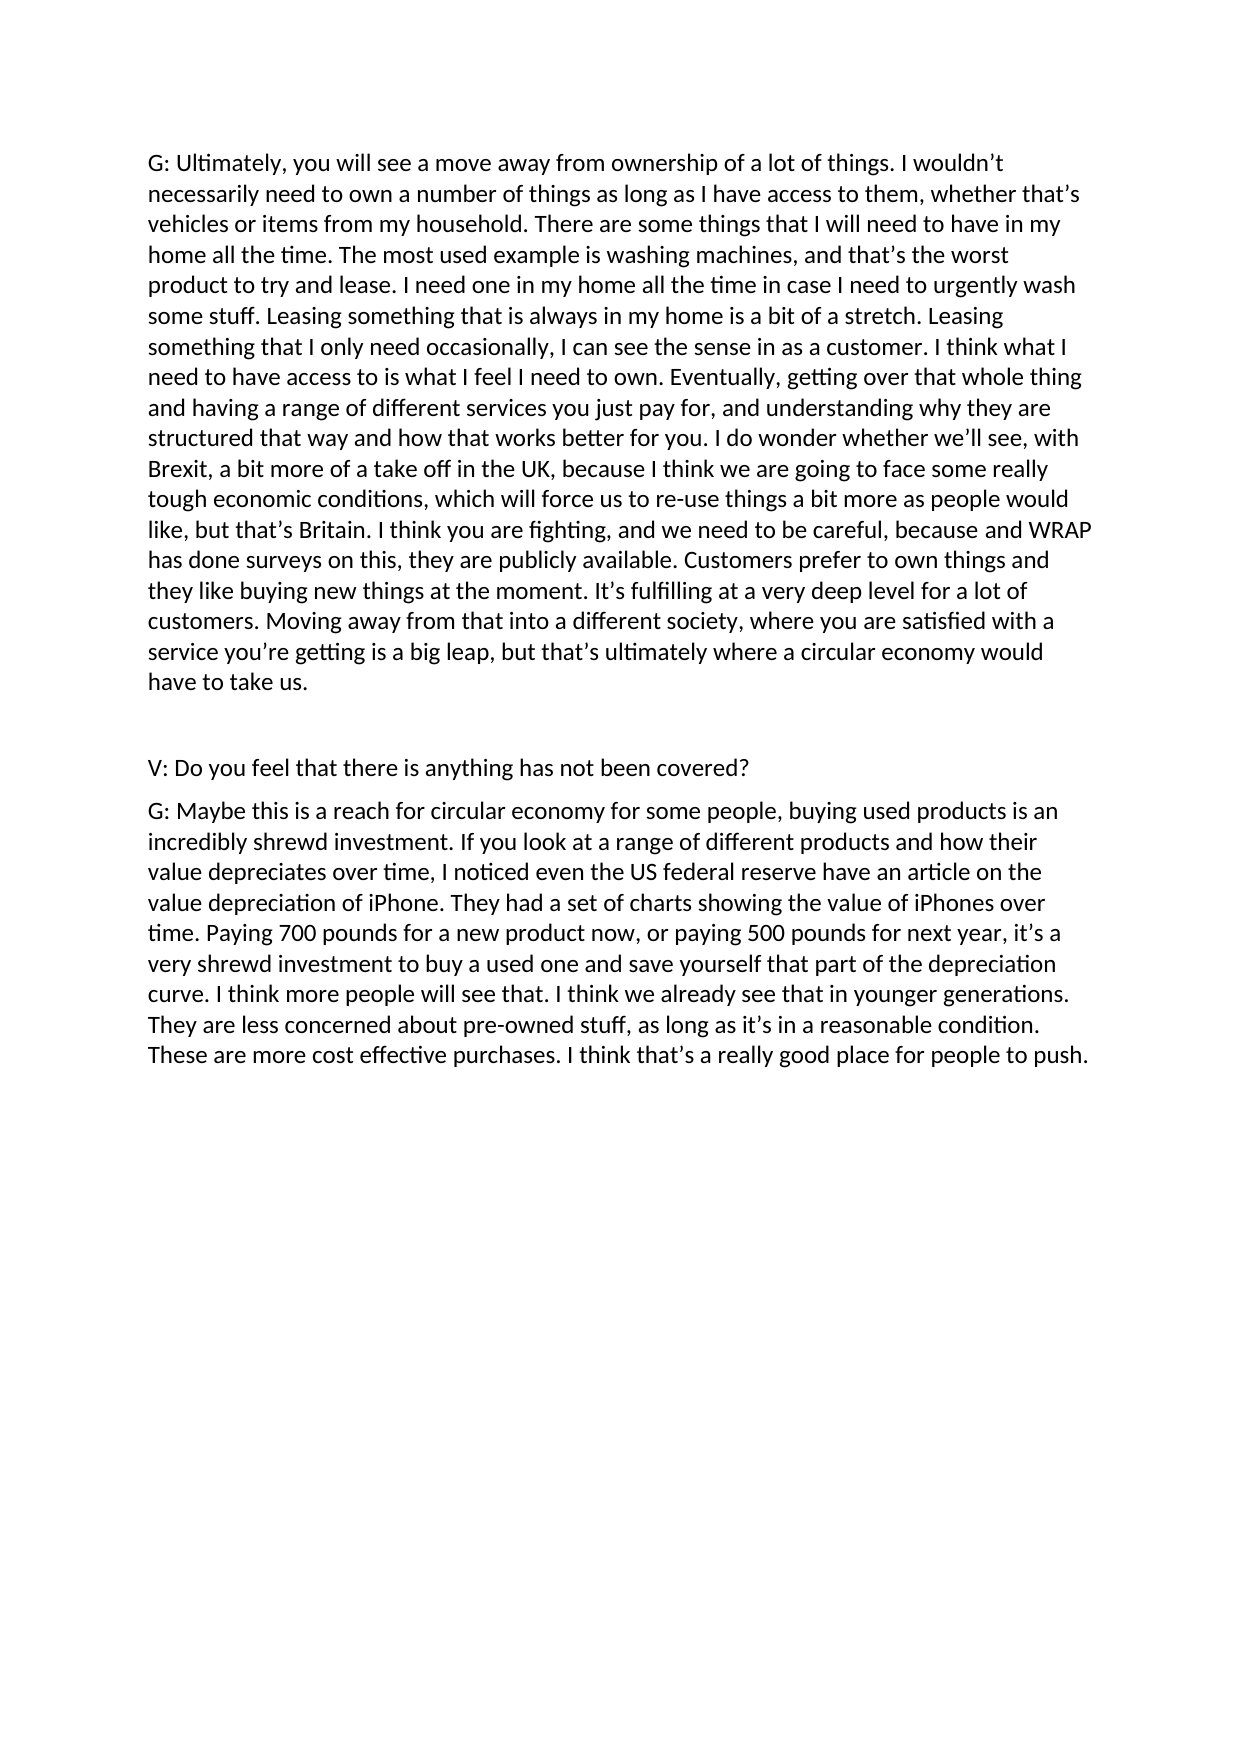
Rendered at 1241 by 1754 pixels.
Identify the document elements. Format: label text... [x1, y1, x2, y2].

text G: Ultimately, you will see a move away from ownership of a lot of things. I wouldn’t necessarily need to own a number of things as long as I have access to them, whether that’s vehicles or items from my household. There are some things that I will need to have in my home all the time. The most used example is washing machines, and that’s the worst product to try and lease. I need one in my home all the time in case I need to urgently wash some stuff. Leasing something that is always in my home is a bit of a stretch. Leasing something that I only need occasionally, I can see the sense in as a customer. I think what I need to have access to is what I feel I need to own. Eventually, getting over that whole thing and having a range of different services you just pay for, and understanding why they are structured that way and how that works better for you. I do wonder whether we’ll see, with Brexit, a bit more of a take off in the UK, because I think we are going to face some really tough economic conditions, which will force us to re-use things a bit more as people would like, but that’s Britain. I think you are fighting, and we need to be careful, because and WRAP has done surveys on this, they are publicly available. Customers prefer to own things and they like buying new things at the moment. It’s fulfilling at a very deep level for a lot of customers. Moving away from that into a different society, where you are satisfied with a service you’re getting is a big leap, but that’s ultimately where a circular economy would have to take us. [148, 148, 1093, 697]
text G: Maybe this is a reach for circular economy for some people, buying used products is an incredibly shrewd investment. If you look at a range of different products and how their value depreciates over time, I noticed even the US federal reserve have an article on the value depreciation of iPhone. They had a set of charts showing the value of iPhones over time. Paying 700 pounds for a new product now, or paying 500 pounds for next year, it’s a very shrewd investment to buy a used one and save yourself that part of the depreciation curve. I think more people will see that. I think we already see that in younger generations. They are less concerned about pre-owned stuff, as long as it’s in a reasonable condition. These are more cost effective purchases. I think that’s a really good place for people to push. [148, 796, 1093, 1070]
text V: Do you feel that there is anything has not been covered? [148, 752, 1093, 783]
